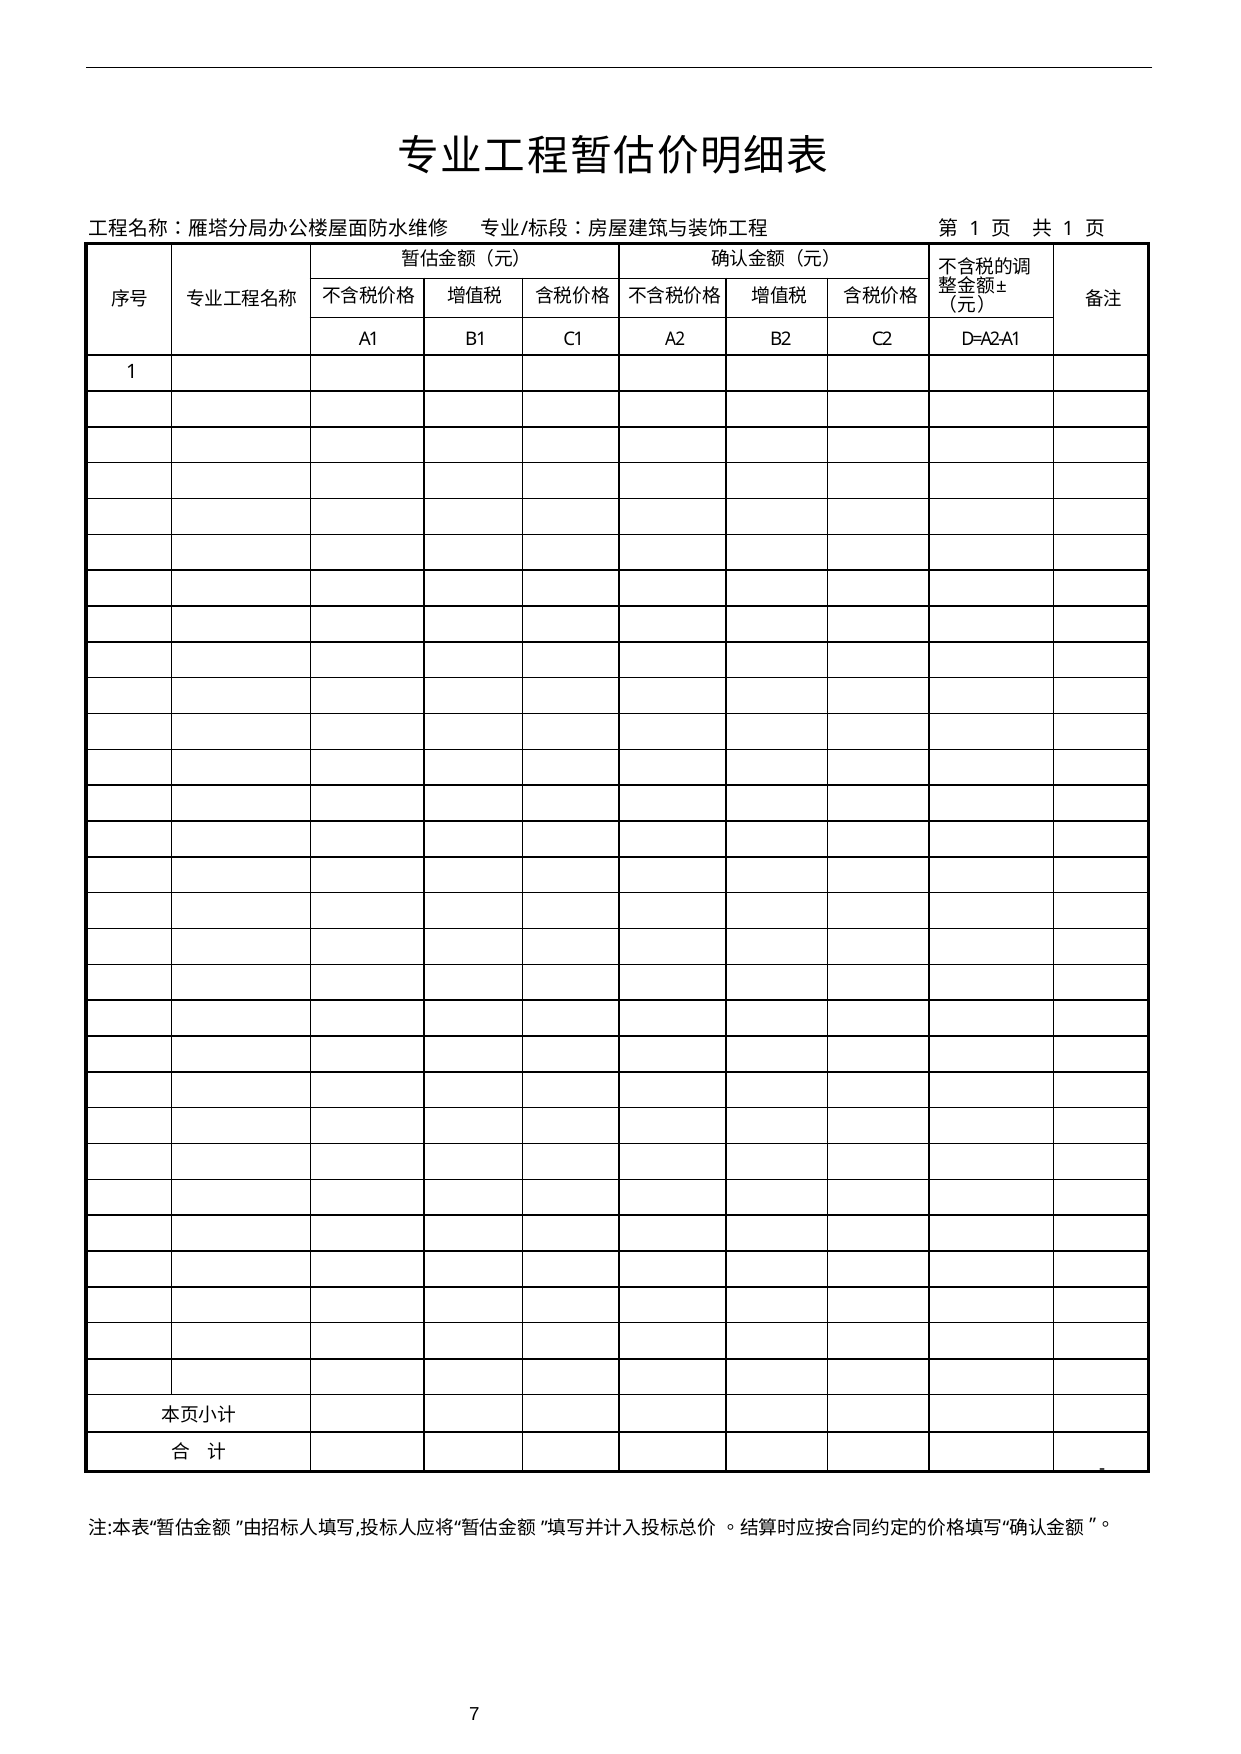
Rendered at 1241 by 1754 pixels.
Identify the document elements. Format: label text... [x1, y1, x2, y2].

table_cell [1054, 1144, 1147, 1178]
table_cell [727, 1180, 827, 1214]
table_cell [930, 1001, 1053, 1035]
table_cell [930, 750, 1053, 784]
table_cell [1054, 750, 1147, 784]
table_cell [523, 965, 618, 999]
table_cell [311, 1288, 423, 1322]
table_cell [172, 858, 310, 892]
table_cell [1054, 893, 1147, 928]
table_cell [172, 571, 310, 605]
table_cell [523, 750, 618, 784]
table_cell [620, 822, 725, 856]
table_cell [88, 392, 171, 426]
table_cell [523, 1108, 618, 1143]
table_cell [311, 1073, 423, 1107]
table_cell [930, 1180, 1053, 1214]
text 注:本表“暂估金额 ”由招标人填写,投标人应将“暂估金额 ”填写并计入投标总价 。结算时应按合同约定的价格填写“确认金额 ”。 [88, 1516, 1138, 1537]
table_cell [828, 1216, 928, 1250]
table_cell [172, 1360, 310, 1394]
table_cell [425, 1108, 522, 1143]
table_cell [523, 1323, 618, 1358]
table_cell [425, 1180, 522, 1214]
table_cell [930, 1108, 1053, 1143]
table_cell [727, 1001, 827, 1035]
table_cell [930, 463, 1053, 498]
table_cell [88, 858, 171, 892]
table_cell [311, 356, 423, 390]
table_cell [172, 1073, 310, 1107]
table_cell [620, 607, 725, 641]
table_cell [523, 463, 618, 498]
table_cell C2 [828, 318, 928, 354]
table_cell [828, 1073, 928, 1107]
table_cell [727, 858, 827, 892]
table_cell [930, 428, 1053, 462]
table_cell [620, 893, 725, 928]
table_cell [88, 428, 171, 462]
table_cell [620, 678, 725, 713]
table_cell [930, 1037, 1053, 1071]
table_cell [311, 1395, 423, 1431]
table_cell [727, 1395, 827, 1431]
table_cell [172, 714, 310, 748]
table_cell [172, 1180, 310, 1214]
table_cell [425, 463, 522, 498]
table_cell [930, 1073, 1053, 1107]
table_cell [620, 571, 725, 605]
table_cell A1 [311, 318, 423, 354]
table_cell [930, 786, 1053, 820]
table_cell [172, 1001, 310, 1035]
table_cell [620, 643, 725, 677]
table_cell [425, 965, 522, 999]
table_cell D=A2-A1 [930, 318, 1053, 354]
table_cell [1054, 1216, 1147, 1250]
table_cell [727, 1323, 827, 1358]
table_cell [828, 1144, 928, 1178]
table_cell [1054, 786, 1147, 820]
table_cell [828, 1180, 928, 1214]
table_cell [930, 1395, 1053, 1431]
table_cell [88, 678, 171, 713]
table_cell [172, 965, 310, 999]
table_cell - [1054, 1433, 1147, 1470]
table_cell [523, 1360, 618, 1394]
table_cell [523, 535, 618, 569]
table_cell [523, 499, 618, 533]
table_cell [1054, 499, 1147, 533]
table_cell [172, 392, 310, 426]
table_cell [88, 822, 171, 856]
table_cell [620, 965, 725, 999]
table_cell [620, 1073, 725, 1107]
table_cell [727, 822, 827, 856]
table_cell [828, 356, 928, 390]
table_cell [311, 535, 423, 569]
table_cell [727, 750, 827, 784]
table_cell [88, 1323, 171, 1358]
table_cell [425, 1037, 522, 1071]
table_cell [523, 356, 618, 390]
table_cell [311, 607, 423, 641]
table_cell [523, 893, 618, 928]
table_cell [172, 1216, 310, 1250]
table_cell [88, 1037, 171, 1071]
table_cell [523, 1433, 618, 1470]
table_cell [523, 1395, 618, 1431]
table_cell [425, 499, 522, 533]
table_cell [425, 1323, 522, 1358]
table_cell [88, 571, 171, 605]
table_cell [727, 1037, 827, 1071]
table_cell [620, 392, 725, 426]
table_cell [727, 571, 827, 605]
table_cell [1054, 929, 1147, 963]
table_cell [425, 750, 522, 784]
table_cell [425, 1001, 522, 1035]
table_cell [425, 822, 522, 856]
table_cell [620, 1108, 725, 1143]
table_cell [1054, 858, 1147, 892]
table_cell [425, 1288, 522, 1322]
table_cell [311, 822, 423, 856]
table_cell [311, 643, 423, 677]
table_cell [88, 1073, 171, 1107]
text 工程名称：雁塔分局办公楼屋面防水维修 专业/标段：房屋建筑与装饰工程 第 1 页 共 1 页 [88, 219, 1152, 240]
table_cell [425, 1395, 522, 1431]
table_cell [828, 1395, 928, 1431]
table_cell [930, 499, 1053, 533]
table_cell [828, 1252, 928, 1286]
table_cell [1054, 356, 1147, 390]
table_cell [1054, 1288, 1147, 1322]
table_cell [1054, 535, 1147, 569]
table_cell [1054, 1180, 1147, 1214]
table_cell [425, 571, 522, 605]
table_cell [620, 1180, 725, 1214]
table_cell [311, 786, 423, 820]
table_cell [311, 858, 423, 892]
table_cell [828, 786, 928, 820]
table_cell [727, 463, 827, 498]
table_cell [828, 1323, 928, 1358]
table_cell [172, 1144, 310, 1178]
table_cell [172, 1252, 310, 1286]
table_cell [311, 1323, 423, 1358]
table_cell [172, 499, 310, 533]
table_cell [930, 571, 1053, 605]
table_cell [828, 750, 928, 784]
table_cell [172, 678, 310, 713]
table_cell [930, 893, 1053, 928]
table_cell [828, 929, 928, 963]
table_cell [930, 1323, 1053, 1358]
table_cell [727, 1360, 827, 1394]
table_cell [1054, 1073, 1147, 1107]
table_cell [88, 750, 171, 784]
table_cell [930, 822, 1053, 856]
table_cell [828, 1288, 928, 1322]
table_cell [523, 607, 618, 641]
table_cell [425, 893, 522, 928]
table_cell [425, 858, 522, 892]
table_cell [523, 1216, 618, 1250]
table_cell [88, 1001, 171, 1035]
table_cell [1054, 428, 1147, 462]
table_cell [930, 1216, 1053, 1250]
table_cell [727, 714, 827, 748]
table_cell [311, 1001, 423, 1035]
table_cell [727, 1433, 827, 1470]
table_cell [425, 428, 522, 462]
table_cell [1054, 571, 1147, 605]
table_cell [620, 786, 725, 820]
table_cell [828, 643, 928, 677]
table_cell [1054, 678, 1147, 713]
table_cell [88, 1180, 171, 1214]
table_cell [727, 535, 827, 569]
table_cell [523, 1144, 618, 1178]
table_cell 增值税 [727, 279, 827, 317]
table_cell [523, 1252, 618, 1286]
table_cell 含税价格 [828, 279, 928, 317]
table_cell [88, 714, 171, 748]
table_cell [727, 428, 827, 462]
table_cell [311, 428, 423, 462]
table_cell [620, 1037, 725, 1071]
table_header 序号 [88, 245, 171, 354]
table_cell [311, 1108, 423, 1143]
table_cell [425, 535, 522, 569]
table_cell [828, 392, 928, 426]
table_cell [727, 1144, 827, 1178]
table_cell 本页小计 [88, 1395, 310, 1431]
table_cell [1054, 607, 1147, 641]
table_cell [311, 678, 423, 713]
table_cell 1 [88, 356, 171, 390]
table_cell [311, 893, 423, 928]
table_cell [620, 858, 725, 892]
table_cell [828, 893, 928, 928]
table_cell [425, 1216, 522, 1250]
table_cell [88, 643, 171, 677]
table_cell [620, 356, 725, 390]
table_cell [425, 714, 522, 748]
table_cell [620, 463, 725, 498]
table_cell [172, 822, 310, 856]
table_cell [88, 929, 171, 963]
table_cell [172, 463, 310, 498]
table_cell [172, 1108, 310, 1143]
table_cell [523, 858, 618, 892]
table_cell [828, 858, 928, 892]
table_cell [620, 499, 725, 533]
table_cell [88, 535, 171, 569]
table_header 不含税的调整金额±（元） [930, 245, 1053, 317]
table_cell [523, 571, 618, 605]
table_cell [88, 463, 171, 498]
table_cell [1054, 643, 1147, 677]
table_cell [930, 858, 1053, 892]
table_cell [425, 643, 522, 677]
table_cell [828, 535, 928, 569]
table_cell [727, 499, 827, 533]
table_cell [930, 965, 1053, 999]
table_cell [727, 392, 827, 426]
table_cell [172, 750, 310, 784]
table_cell 含税价格 [523, 279, 618, 317]
table_cell [172, 1288, 310, 1322]
table_cell [88, 893, 171, 928]
table_header 专业工程名称 [172, 245, 310, 354]
table_cell [727, 786, 827, 820]
table_cell [523, 392, 618, 426]
table_cell [727, 1216, 827, 1250]
table_cell [727, 607, 827, 641]
table_cell [88, 1252, 171, 1286]
table_cell [425, 1073, 522, 1107]
table_cell 增值税 [425, 279, 522, 317]
table_cell [620, 1288, 725, 1322]
table_cell [523, 714, 618, 748]
table_cell [425, 786, 522, 820]
table_cell [1054, 463, 1147, 498]
table_cell [828, 428, 928, 462]
table_cell [930, 678, 1053, 713]
table_cell [88, 1144, 171, 1178]
table_cell [1054, 965, 1147, 999]
table_cell [523, 1037, 618, 1071]
table_cell [172, 607, 310, 641]
table_cell [88, 1216, 171, 1250]
table_cell [727, 929, 827, 963]
table_cell B1 [425, 318, 522, 354]
table_cell [828, 1360, 928, 1394]
table_cell [311, 929, 423, 963]
table_cell [930, 1433, 1053, 1470]
table_cell [620, 1433, 725, 1470]
table_cell [311, 499, 423, 533]
table_cell [727, 678, 827, 713]
table_cell [930, 1144, 1053, 1178]
table_cell [620, 1001, 725, 1035]
table_cell [727, 1288, 827, 1322]
table_cell [1054, 1360, 1147, 1394]
table_cell [425, 392, 522, 426]
table_cell [1054, 392, 1147, 426]
table_cell [172, 535, 310, 569]
table_cell [311, 965, 423, 999]
table_cell [311, 714, 423, 748]
table_cell [620, 1323, 725, 1358]
table_cell [828, 714, 928, 748]
table_cell [523, 643, 618, 677]
table_cell [311, 392, 423, 426]
table_cell [311, 750, 423, 784]
table_cell [311, 1433, 423, 1470]
table_cell [1054, 1108, 1147, 1143]
table_cell [88, 965, 171, 999]
table_cell [172, 643, 310, 677]
table_cell [172, 893, 310, 928]
table_cell [828, 1433, 928, 1470]
table_cell [172, 428, 310, 462]
table_cell 合 计 [88, 1433, 310, 1470]
table_cell [828, 1001, 928, 1035]
table_cell [425, 678, 522, 713]
table_cell [523, 1001, 618, 1035]
table_cell [727, 1108, 827, 1143]
table_cell [828, 965, 928, 999]
table_header 备注 [1054, 245, 1147, 354]
table_cell [1054, 1037, 1147, 1071]
table_cell [620, 1144, 725, 1178]
table_cell [930, 643, 1053, 677]
table_cell [1054, 1252, 1147, 1286]
table_cell [523, 822, 618, 856]
table_cell [425, 929, 522, 963]
table_cell [311, 463, 423, 498]
table_cell [523, 1073, 618, 1107]
table_cell [930, 1252, 1053, 1286]
table_cell [1054, 1001, 1147, 1035]
table_cell [523, 929, 618, 963]
table_cell [311, 1180, 423, 1214]
table_cell [425, 1433, 522, 1470]
table_cell [425, 607, 522, 641]
table_cell [88, 786, 171, 820]
table_cell [311, 1037, 423, 1071]
table_cell [620, 535, 725, 569]
table_cell 不含税价格 [311, 279, 423, 317]
table_cell [523, 428, 618, 462]
table_cell [727, 643, 827, 677]
table_cell [425, 1252, 522, 1286]
table_cell 不含税价格 [620, 279, 725, 317]
text 专业工程暂估价明细表 [397, 136, 1152, 179]
table_cell [425, 356, 522, 390]
table_cell [620, 1360, 725, 1394]
table_cell [828, 571, 928, 605]
table_cell [930, 535, 1053, 569]
table_cell B2 [727, 318, 827, 354]
table_cell [172, 356, 310, 390]
table_cell [620, 714, 725, 748]
table_cell [620, 1216, 725, 1250]
table_cell [523, 1180, 618, 1214]
table_cell [828, 822, 928, 856]
table_cell [172, 1323, 310, 1358]
table_cell [727, 965, 827, 999]
table_cell [727, 1252, 827, 1286]
table_cell [172, 929, 310, 963]
table_cell [311, 1252, 423, 1286]
table_header 确认金额（元） [620, 245, 928, 278]
table_cell [727, 893, 827, 928]
table_cell [828, 1037, 928, 1071]
table_cell [172, 786, 310, 820]
table_cell [930, 1360, 1053, 1394]
table_cell [311, 571, 423, 605]
table_cell [930, 929, 1053, 963]
table_cell [828, 607, 928, 641]
table_cell [1054, 1323, 1147, 1358]
table_cell [88, 1108, 171, 1143]
table_cell [311, 1216, 423, 1250]
table_cell [523, 1288, 618, 1322]
table_cell [88, 1288, 171, 1322]
table_cell [828, 678, 928, 713]
table_cell [930, 607, 1053, 641]
table_cell [620, 1395, 725, 1431]
table_header 暂估金额（元） [311, 245, 618, 278]
table_cell [828, 463, 928, 498]
table_cell [930, 392, 1053, 426]
table_cell [828, 1108, 928, 1143]
table_cell [930, 356, 1053, 390]
table_cell [311, 1360, 423, 1394]
table_cell - [1054, 1395, 1147, 1431]
table_cell [620, 750, 725, 784]
table_cell C1 [523, 318, 618, 354]
table_cell [930, 714, 1053, 748]
table_cell [172, 1037, 310, 1071]
table_cell [523, 786, 618, 820]
table_cell [727, 356, 827, 390]
table_cell [620, 428, 725, 462]
table_cell [88, 499, 171, 533]
table_cell [88, 607, 171, 641]
table_cell [1054, 822, 1147, 856]
table_cell [88, 1360, 171, 1394]
table_cell [1054, 714, 1147, 748]
table_cell [930, 1288, 1053, 1322]
table_cell [311, 1144, 423, 1178]
table_cell [828, 499, 928, 533]
table_cell [523, 678, 618, 713]
table_cell A2 [620, 318, 725, 354]
table_cell [727, 1073, 827, 1107]
table_cell [425, 1144, 522, 1178]
table_cell [425, 1360, 522, 1394]
table_cell [620, 1252, 725, 1286]
table_cell [620, 929, 725, 963]
